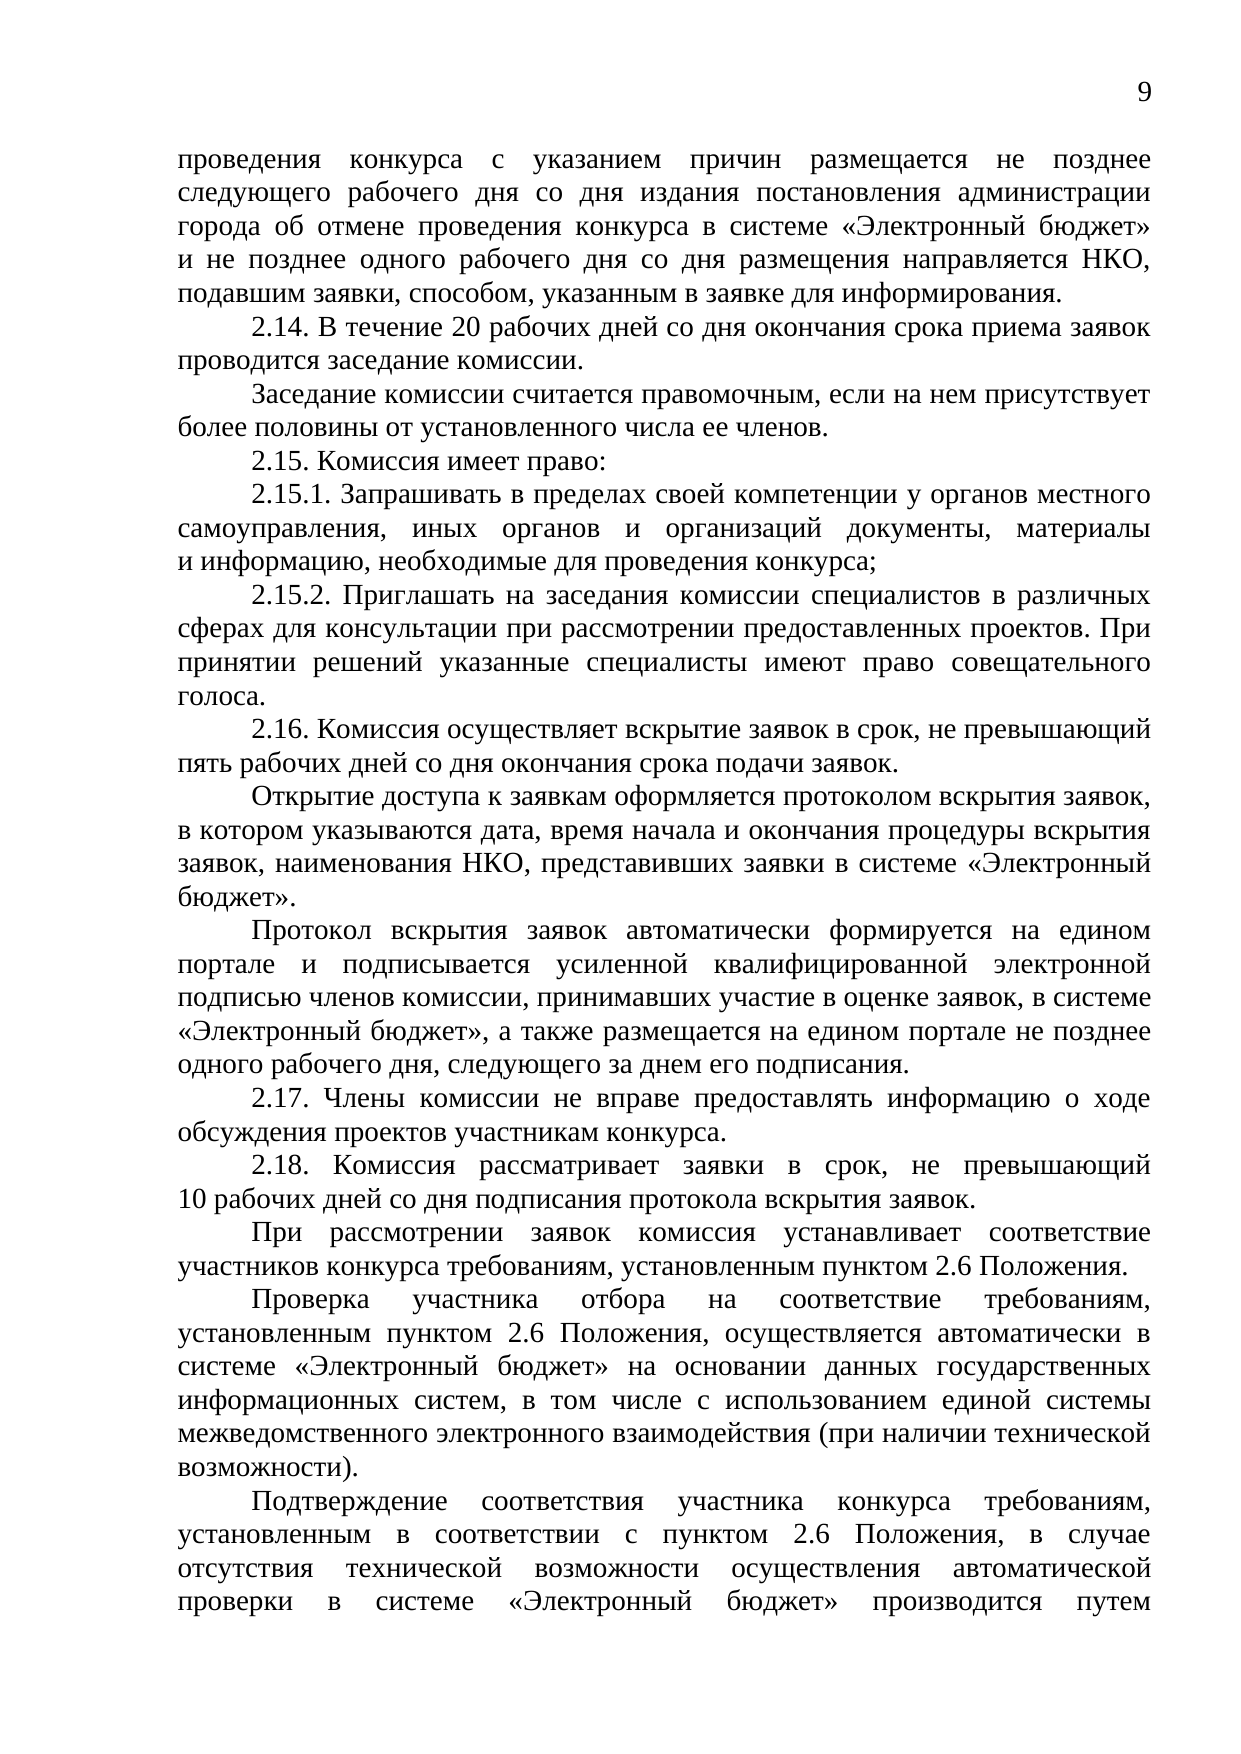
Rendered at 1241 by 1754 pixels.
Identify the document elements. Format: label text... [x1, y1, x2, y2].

text 2.15.2. Приглашать на заседания комиссии специалистов в различных сферах для консультации при рассмотрении предоставленных проектов. При принятии решений указанные специалисты имеют право совещательного голоса. [177, 577, 1152, 711]
text Открытие доступа к заявкам оформляется протоколом вскрытия заявок, в котором указываются дата, время начала и окончания процедуры вскрытия заявок, наименования НКО, представивших заявки в системе «Электронный бюджет». [177, 778, 1152, 912]
text Проверка участника отбора на соответствие требованиям, установленным пунктом 2.6 Положения, осуществляется автоматически в системе «Электронный бюджет» на основании данных государственных информационных систем, в том числе с использованием единой системы межведомственного электронного взаимодействия (при наличии технической возможности). [177, 1281, 1152, 1483]
text 2.18. Комиссия рассматривает заявки в срок, не превышающий 10 рабочих дней со дня подписания протокола вскрытия заявок. [177, 1147, 1152, 1214]
text При рассмотрении заявок комиссия устанавливает соответствие участников конкурса требованиям, установленным пунктом 2.6 Положения. [177, 1214, 1152, 1281]
text Заседание комиссии считается правомочным, если на нем присутствует более половины от установленного числа ее членов. [177, 376, 1152, 443]
text 2.16. Комиссия осуществляет вскрытие заявок в срок, не превышающий пять рабочих дней со дня окончания срока подачи заявок. [177, 711, 1152, 778]
text 2.15.1. Запрашивать в пределах своей компетенции у органов местного самоуправления, иных органов и организаций документы, материалы и информацию, необходимые для проведения конкурса; [177, 476, 1152, 577]
text Протокол вскрытия заявок автоматически формируется на едином портале и подписывается усиленной квалифицированной электронной подписью членов комиссии, принимавших участие в оценке заявок, в системе «Электронный бюджет», а также размещается на едином портале не позднее одного рабочего дня, следующего за днем его подписания. [177, 912, 1152, 1080]
text 2.15. Комиссия имеет право: [177, 443, 1152, 476]
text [177, 141, 1152, 309]
text 2.14. В течение 20 рабочих дней со дня окончания срока приема заявок проводится заседание комиссии. [177, 309, 1152, 376]
text 2.17. Члены комиссии не вправе предоставлять информацию о ходе обсуждения проектов участникам конкурса. [177, 1080, 1152, 1147]
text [177, 1483, 1152, 1617]
